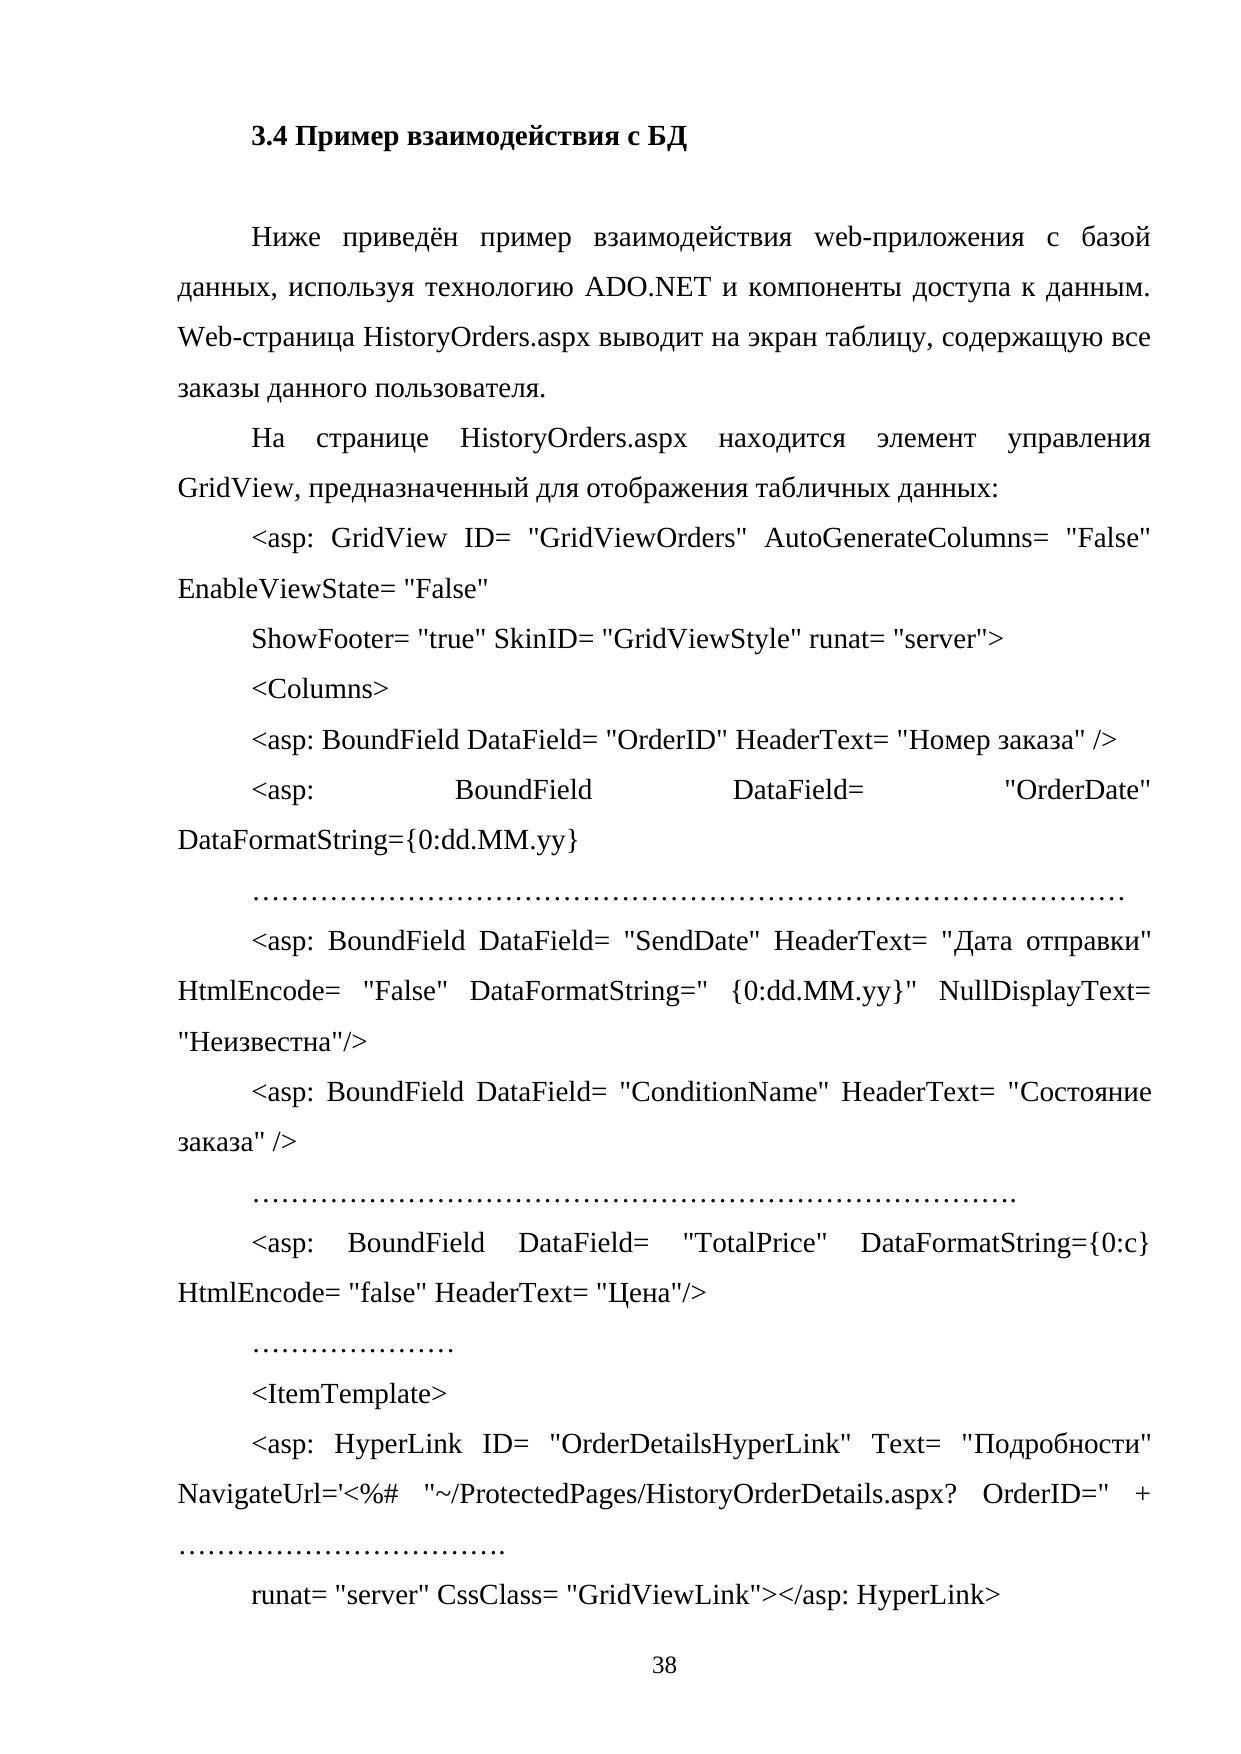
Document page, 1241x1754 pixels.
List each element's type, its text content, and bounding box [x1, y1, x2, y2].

text <Columns> [177, 672, 1152, 705]
text <asp: GridView ID= "GridViewOrders" AutoGenerateColumns= "False" EnableViewState= "False" [177, 521, 1152, 604]
text ………………… [177, 1326, 1152, 1359]
text ShowFooter= "true" SkinID= "GridViewStyle" runat= "server"> [177, 621, 1152, 655]
text 3.4 Пример взаимодействия с БД [177, 118, 1152, 152]
text <asp: BoundField DataField= "ConditionName" HeaderText= "Состояние заказа" /> [177, 1074, 1152, 1158]
text <asp: BoundField DataField= "TotalPrice" DataFormatString={0:c} HtmlEncode= "false" HeaderText= "Цена"/> [177, 1225, 1152, 1309]
text <asp: BoundField DataField= "OrderID" HeaderText= "Номер заказа" /> [177, 722, 1152, 755]
text На странице HistoryOrders.aspx находится элемент управления GridView, предназначенный для отображения табличных данных: [177, 420, 1152, 504]
text ……………………………………………………………………. [177, 1175, 1152, 1208]
text ……………………………………………………………………………… [177, 873, 1152, 906]
text <asp: BoundField DataField= "SendDate" HeaderText= "Дата отправки" HtmlEncode= "False" DataFormatString=" {0:dd.MM.yy}" NullDisplayText= "Неизвестна"/> [177, 923, 1152, 1057]
text <asp: BoundField DataField= "OrderDate" DataFormatString={0:dd.MM.yy} [177, 772, 1152, 856]
text runat= "server" CssClass= "GridViewLink"></asp: HyperLink> [177, 1577, 1152, 1611]
text Ниже приведён пример взаимодействия web-приложения с базой данных, используя технологию ADO.NET и компоненты доступа к данным. Web-страница HistoryOrders.aspx выводит на экран таблицу, содержащую все заказы данного пользователя. [177, 219, 1152, 403]
text <asp: HyperLink ID= "OrderDetailsHyperLink" Text= "Подробности" NavigateUrl='<%# "~/ProtectedPages/HistoryOrderDetails.aspx? OrderID=" + ……………………………. [177, 1426, 1152, 1560]
text <ItemTemplate> [177, 1376, 1152, 1409]
